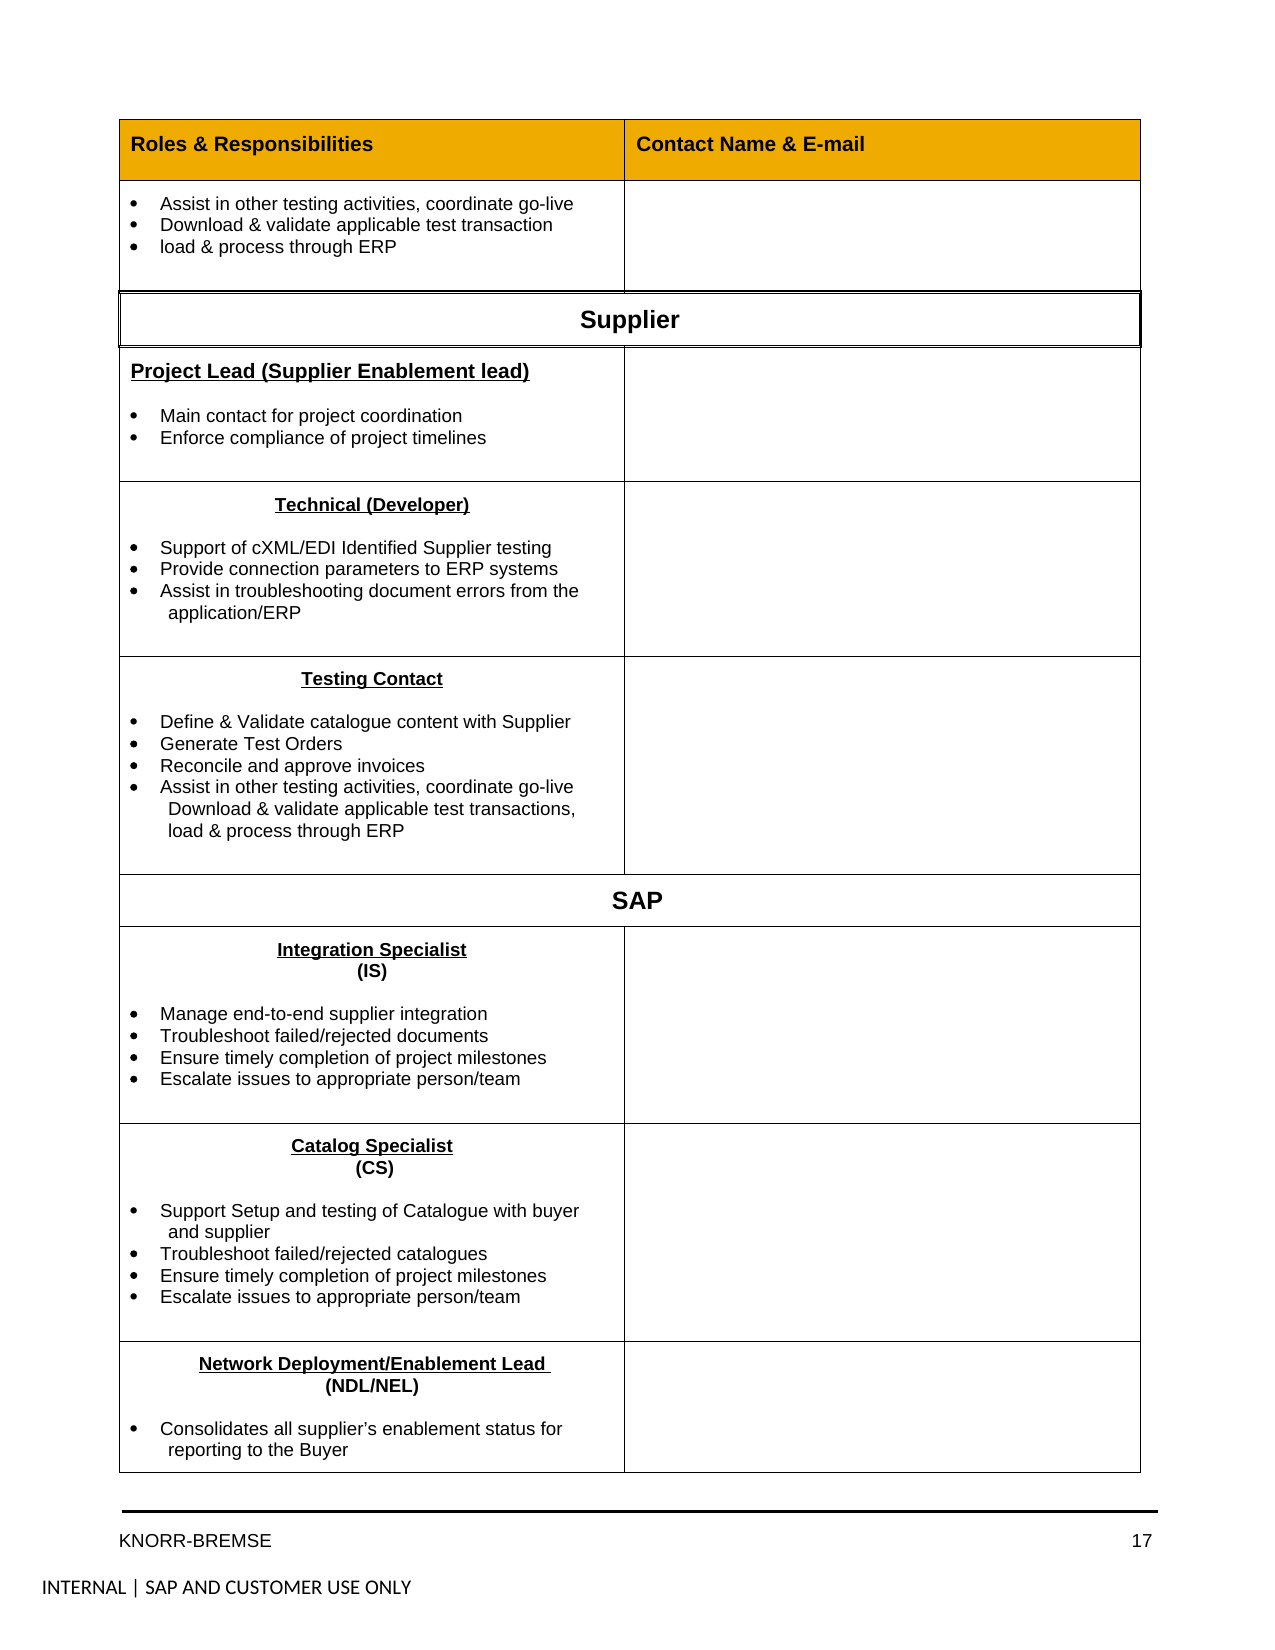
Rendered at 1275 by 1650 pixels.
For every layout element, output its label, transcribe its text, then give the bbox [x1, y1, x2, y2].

table_cell Integration Specialist (IS) Manage end-to-end supplier integration Troubleshoot failed/rejected documents Ensure timely completion of project milestones Escalate issues to appropriate person/team [120, 927, 624, 1123]
table_cell Catalog Specialist (CS) Support Setup and testing of Catalogue with buyer and supplier Troubleshoot failed/rejected catalogues Ensure timely completion of project milestones Escalate issues to appropriate person/team [120, 1124, 624, 1341]
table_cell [120, 1342, 624, 1472]
table_cell [625, 482, 1140, 656]
table_cell Supplier [121, 294, 1139, 345]
table_cell [625, 348, 1140, 481]
table_cell [625, 181, 1140, 290]
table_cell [120, 181, 624, 290]
table_cell [625, 657, 1140, 874]
table_cell Testing Contact Define & Validate catalogue content with Supplier Generate Test Orders Reconcile and approve invoices Assist in other testing activities, coordinate go-live Download & validate applicable test transactions, load & process through ERP [120, 657, 624, 874]
table_cell Technical (Developer) Support of cXML/EDI Identified Supplier testing Provide connection parameters to ERP systems Assist in troubleshooting document errors from the application/ERP [120, 482, 624, 656]
table_cell [625, 927, 1140, 1123]
table_cell Project Lead (Supplier Enablement lead) Main contact for project coordination Enforce compliance of project timelines [120, 348, 624, 481]
table_cell SAP [120, 875, 1140, 926]
table_header Roles & Responsibilities [120, 120, 624, 180]
table_cell [625, 1342, 1140, 1472]
table_cell [625, 1124, 1140, 1341]
table_header Contact Name & E-mail [625, 120, 1140, 180]
